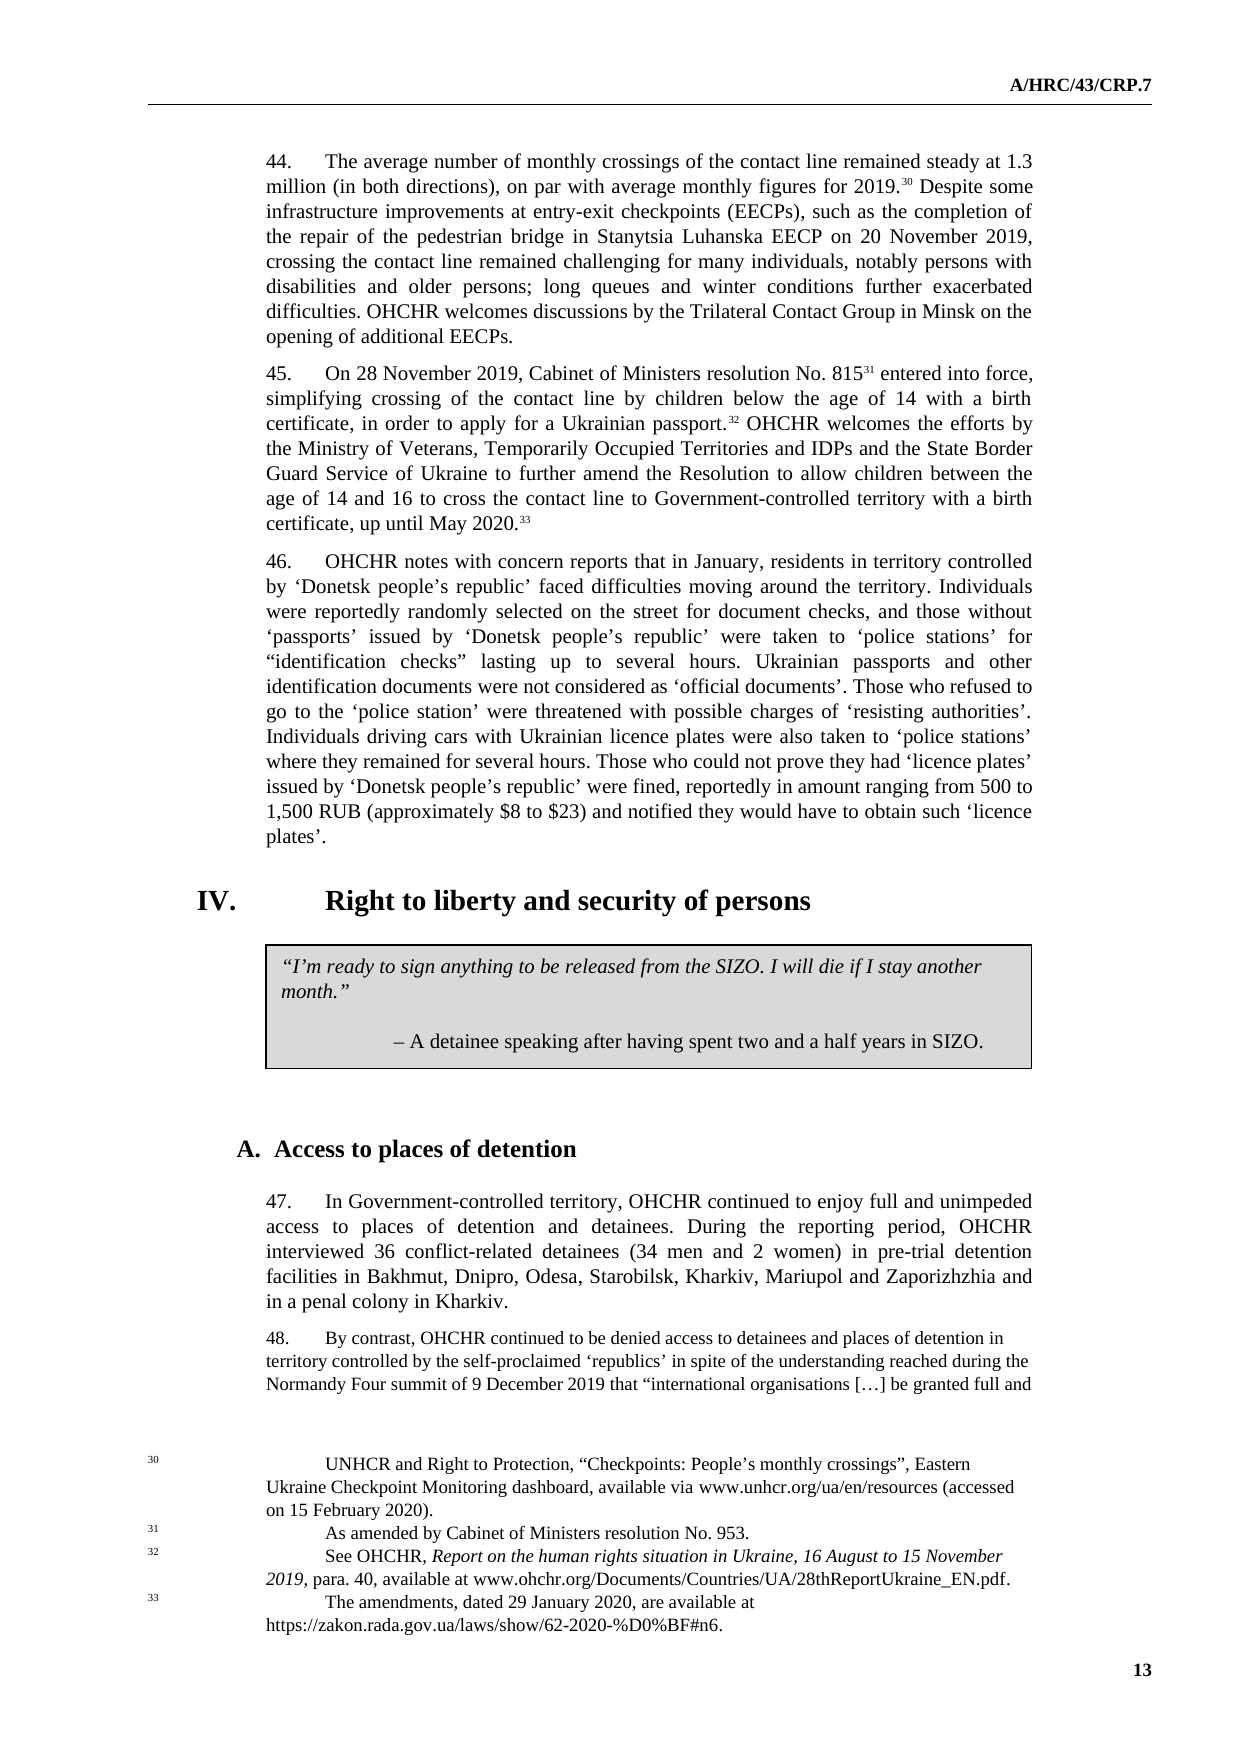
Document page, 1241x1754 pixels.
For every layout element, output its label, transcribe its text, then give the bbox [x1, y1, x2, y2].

text 47. In Government-controlled territory, OHCHR continued to enjoy full and unimpeded access to places of detention and detainees. During the reporting period, OHCHR interviewed 36 conflict-related detainees (34 men and 2 women) in pre-trial detention facilities in Bakhmut, Dnipro, Odesa, Starobilsk, Kharkiv, Mariupol and Zaporizhzhia and in a penal colony in Kharkiv. [266, 1188, 1033, 1313]
list Access to places of detention [236, 1135, 1033, 1163]
text IV. Right to liberty and security of persons [148, 885, 1033, 916]
text 44. The average number of monthly crossings of the contact line remained steady at 1.3 million (in both directions), on par with average monthly figures for 2019. Despite some infrastructure improvements at entry-exit checkpoints (EECPs), such as the completion of the repair of the pedestrian bridge in Stanytsia Luhanska EECP on 20 November 2019, crossing the contact line remained challenging for many individuals, notably persons with disabilities and older persons; long queues and winter conditions further exacerbated difficulties. OHCHR welcomes discussions by the Trilateral Contact Group in Minsk on the opening of additional EECPs. [266, 148, 1033, 348]
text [148, 1326, 1033, 1394]
text 46. OHCHR notes with concern reports that in January, residents in territory controlled by ‘Donetsk people’s republic’ faced difficulties moving around the territory. Individuals were reportedly randomly selected on the street for document checks, and those without ‘passports’ issued by ‘Donetsk people’s republic’ were taken to ‘police stations’ for “identification checks” lasting up to several hours. Ukrainian passports and other identification documents were not considered as ‘official documents’. Those who refused to go to the ‘police station’ were threatened with possible charges of ‘resisting authorities’. Individuals driving cars with Ukrainian licence plates were also taken to ‘police stations’ where they remained for several hours. Those who could not prove they had ‘licence plates’ issued by ‘Donetsk people’s republic’ were fined, reportedly in amount ranging from 500 to 1,500 RUB (approximately $8 to $23) and notified they would have to obtain such ‘licence plates’. [266, 548, 1033, 848]
text 45. On 28 November 2019, Cabinet of Ministers resolution No. 815 entered into force, simplifying crossing of the contact line by children below the age of 14 with a birth certificate, in order to apply for a Ukrainian passport. OHCHR welcomes the efforts by the Ministry of Veterans, Temporarily Occupied Territories and IDPs and the State Border Guard Service of Ukraine to further amend the Resolution to allow children between the age of 14 and 16 to cross the contact line to Government-controlled territory with a birth certificate, up until May 2020. [266, 360, 1033, 535]
